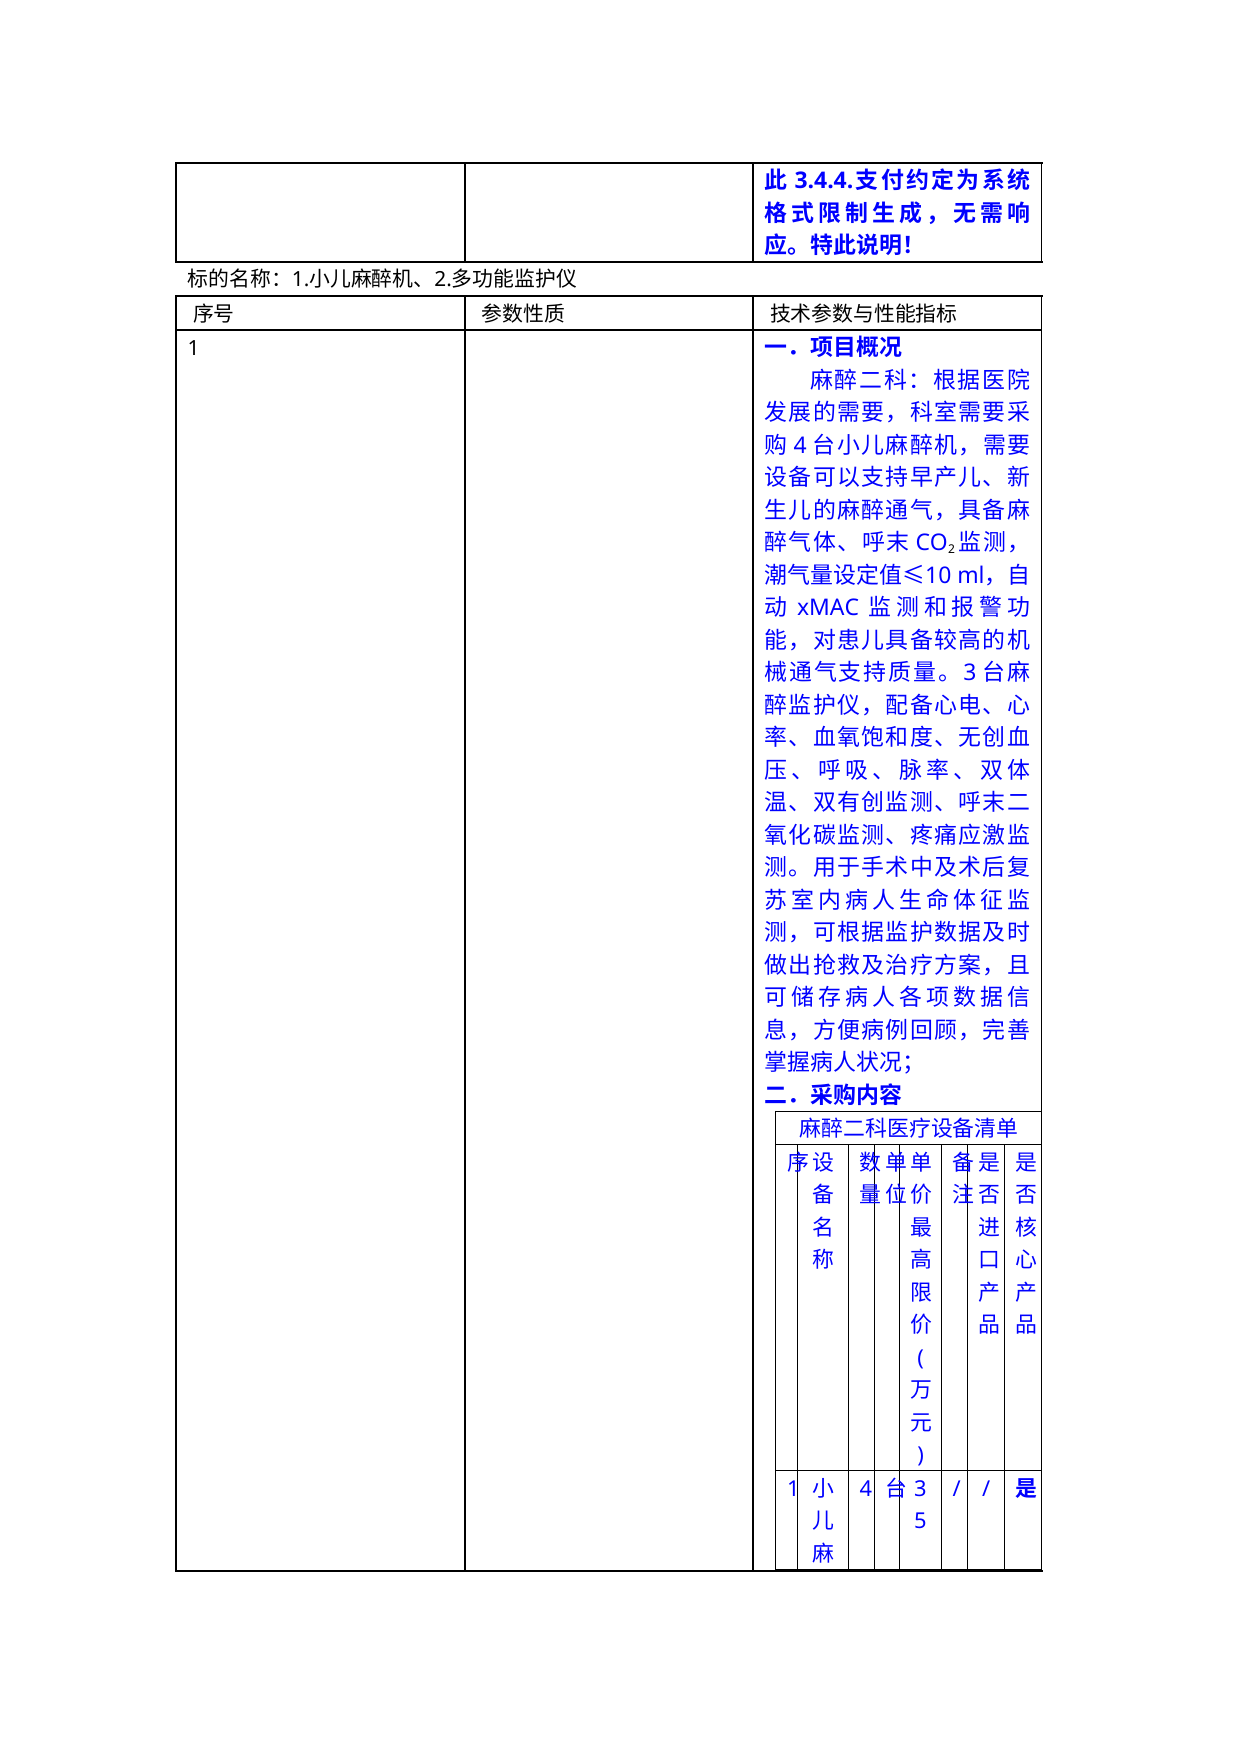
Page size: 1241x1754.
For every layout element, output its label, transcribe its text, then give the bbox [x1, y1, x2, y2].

table_cell 1 [177, 164, 464, 261]
table_header 序号 [177, 297, 464, 329]
table_header 参数性质 [466, 297, 752, 329]
text 标的名称：1.小儿麻醉机、2.多功能监护仪 [187, 263, 1053, 295]
table_cell 1 [177, 331, 464, 1570]
table_cell [466, 164, 752, 261]
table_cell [754, 331, 1041, 1570]
table_header 技术参数与性能指标 [754, 297, 1041, 329]
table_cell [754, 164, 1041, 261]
table_cell [466, 331, 752, 1570]
